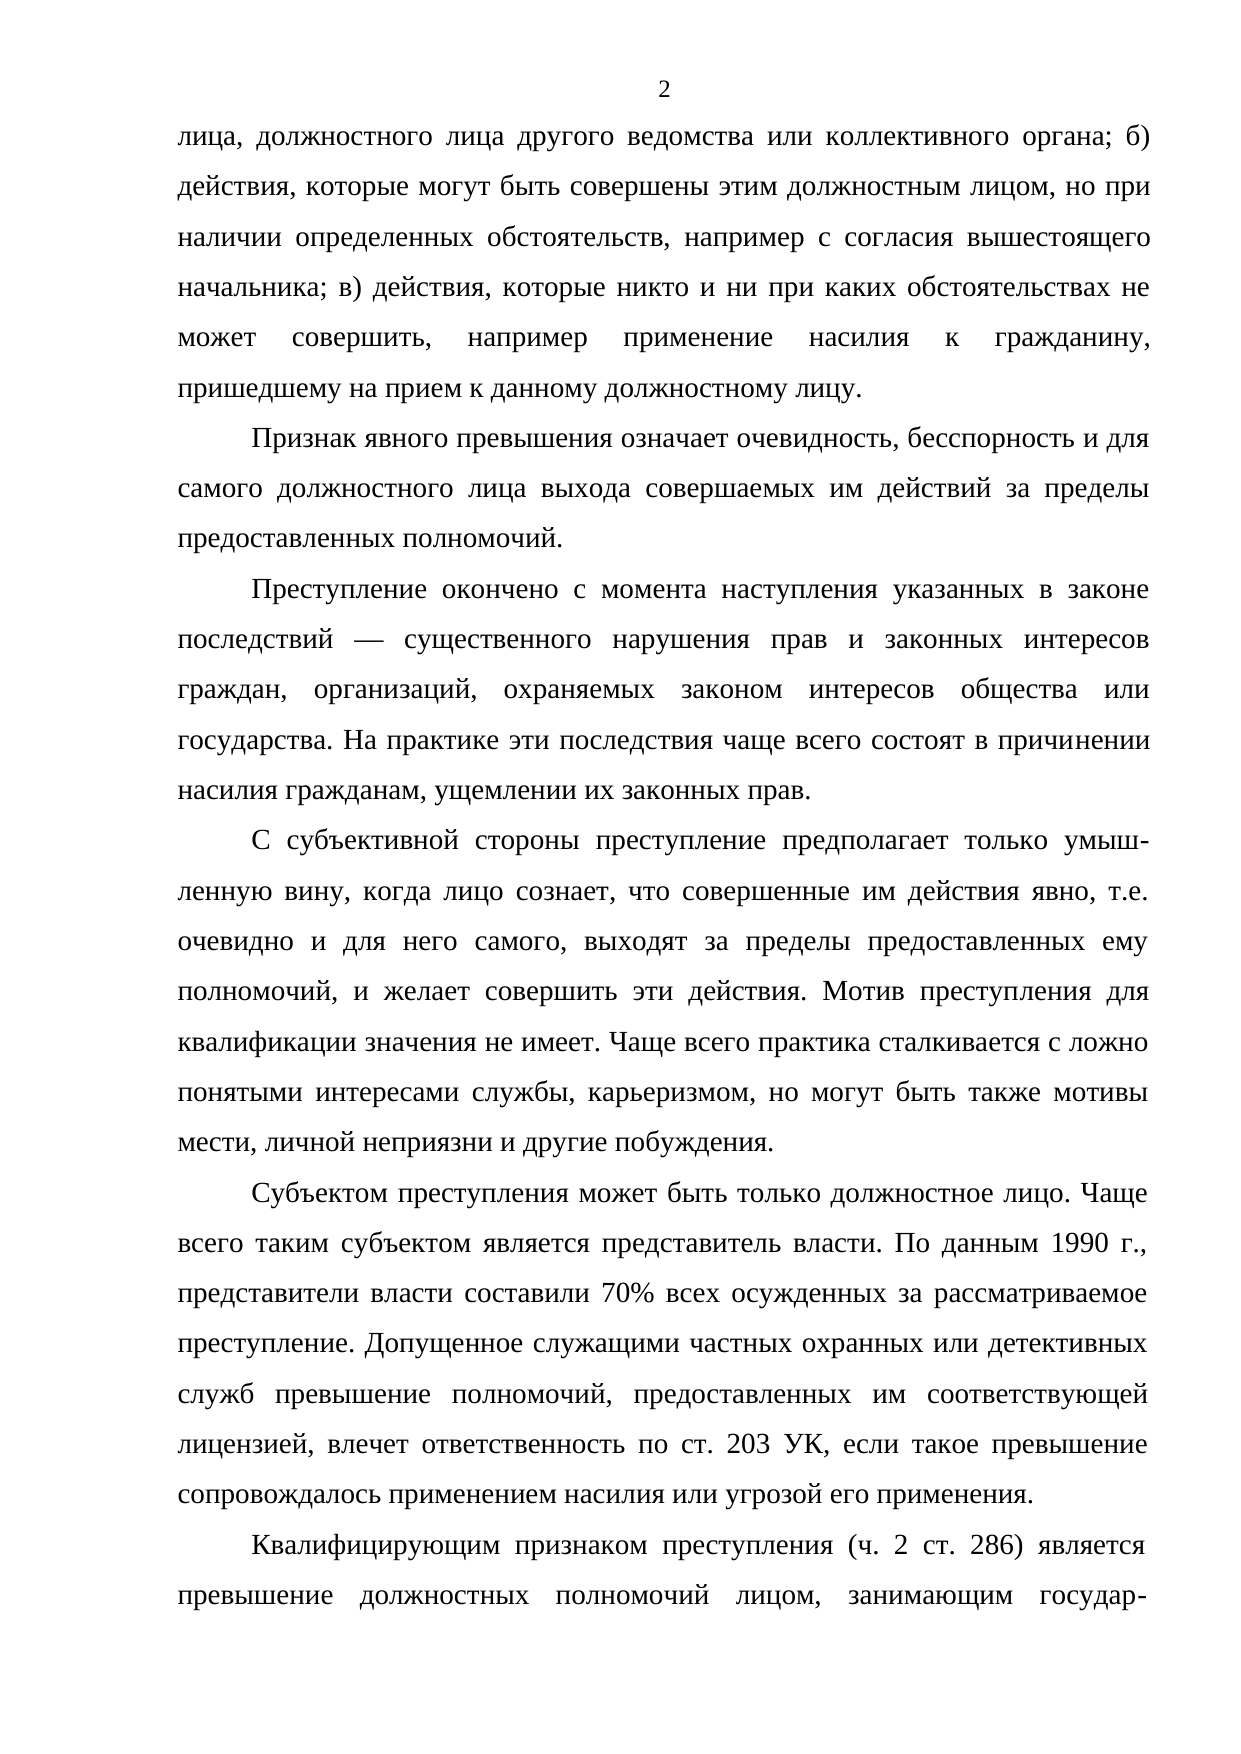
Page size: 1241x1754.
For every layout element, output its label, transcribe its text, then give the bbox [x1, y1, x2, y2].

text Субъектом преступления может быть только должностное лицо. Чаще всего таким субъектом является представитель власти. По данным ., представители власти составили 70% всех осужденных за рассматриваемое преступление. Допущенное служащими частных охранных или детективных служб превышение полномочий, предоставленных им соответствующей лицензией, влечет ответственность по ст. 203 УК, если такое превышение сопровождалось применением насилия или угрозой его применения. [177, 1175, 1148, 1510]
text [177, 118, 1152, 403]
text Преступление окончено с момента наступления указанных в законе последствий — существенного нарушения прав и законных интересов граждан, организаций, охраняемых законом интересов общества или государства. На практике эти последствия чаще всего состоят в причинении насилия гражданам, ущемлении их законных прав. [177, 571, 1150, 806]
text С субъективной стороны преступление предполагает только умышленную вину, когда лицо сознает, что совершенные им действия явно, т.е. очевидно и для него самого, выходят за пределы предоставленных ему полномочий, и желает совершить эти действия. Мотив преступления для квалификации значения не имеет. Чаще всего практика сталкивается с ложно понятыми интересами службы, карьеризмом, но могут быть также мотивы мести, личной неприязни и другие побуждения. [177, 822, 1149, 1158]
text Признак явного превышения означает очевидность, бесспорность и для самого должностного лица выхода совершаемых им действий за пределы предоставленных полномочий. [177, 420, 1150, 554]
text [177, 1527, 1147, 1611]
